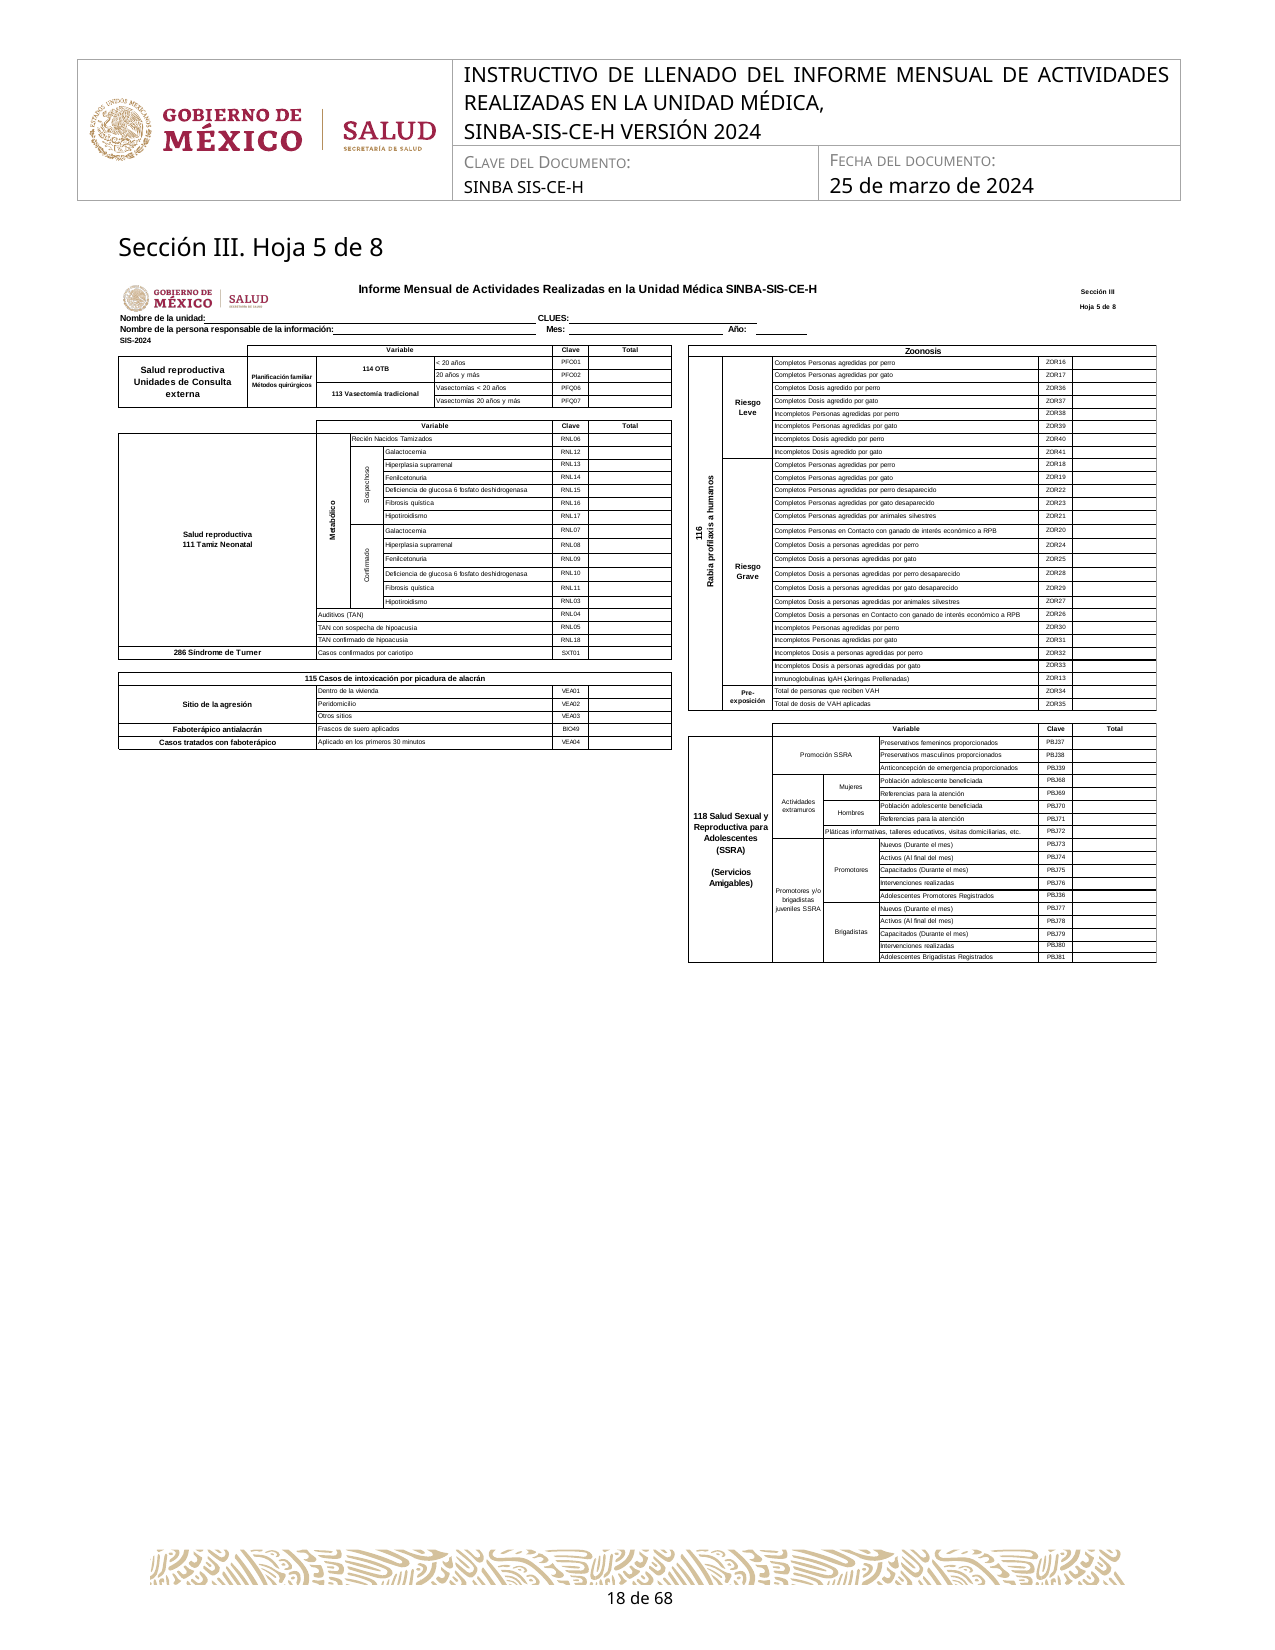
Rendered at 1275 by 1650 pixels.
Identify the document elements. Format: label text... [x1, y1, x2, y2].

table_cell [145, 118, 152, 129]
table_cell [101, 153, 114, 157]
subtitle Sección III. Hoja 5 de 8 [118, 230, 1157, 264]
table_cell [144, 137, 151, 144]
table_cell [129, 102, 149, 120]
table_cell DE CONSULTA EXTERNA [90, 104, 144, 153]
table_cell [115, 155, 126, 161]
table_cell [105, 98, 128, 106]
